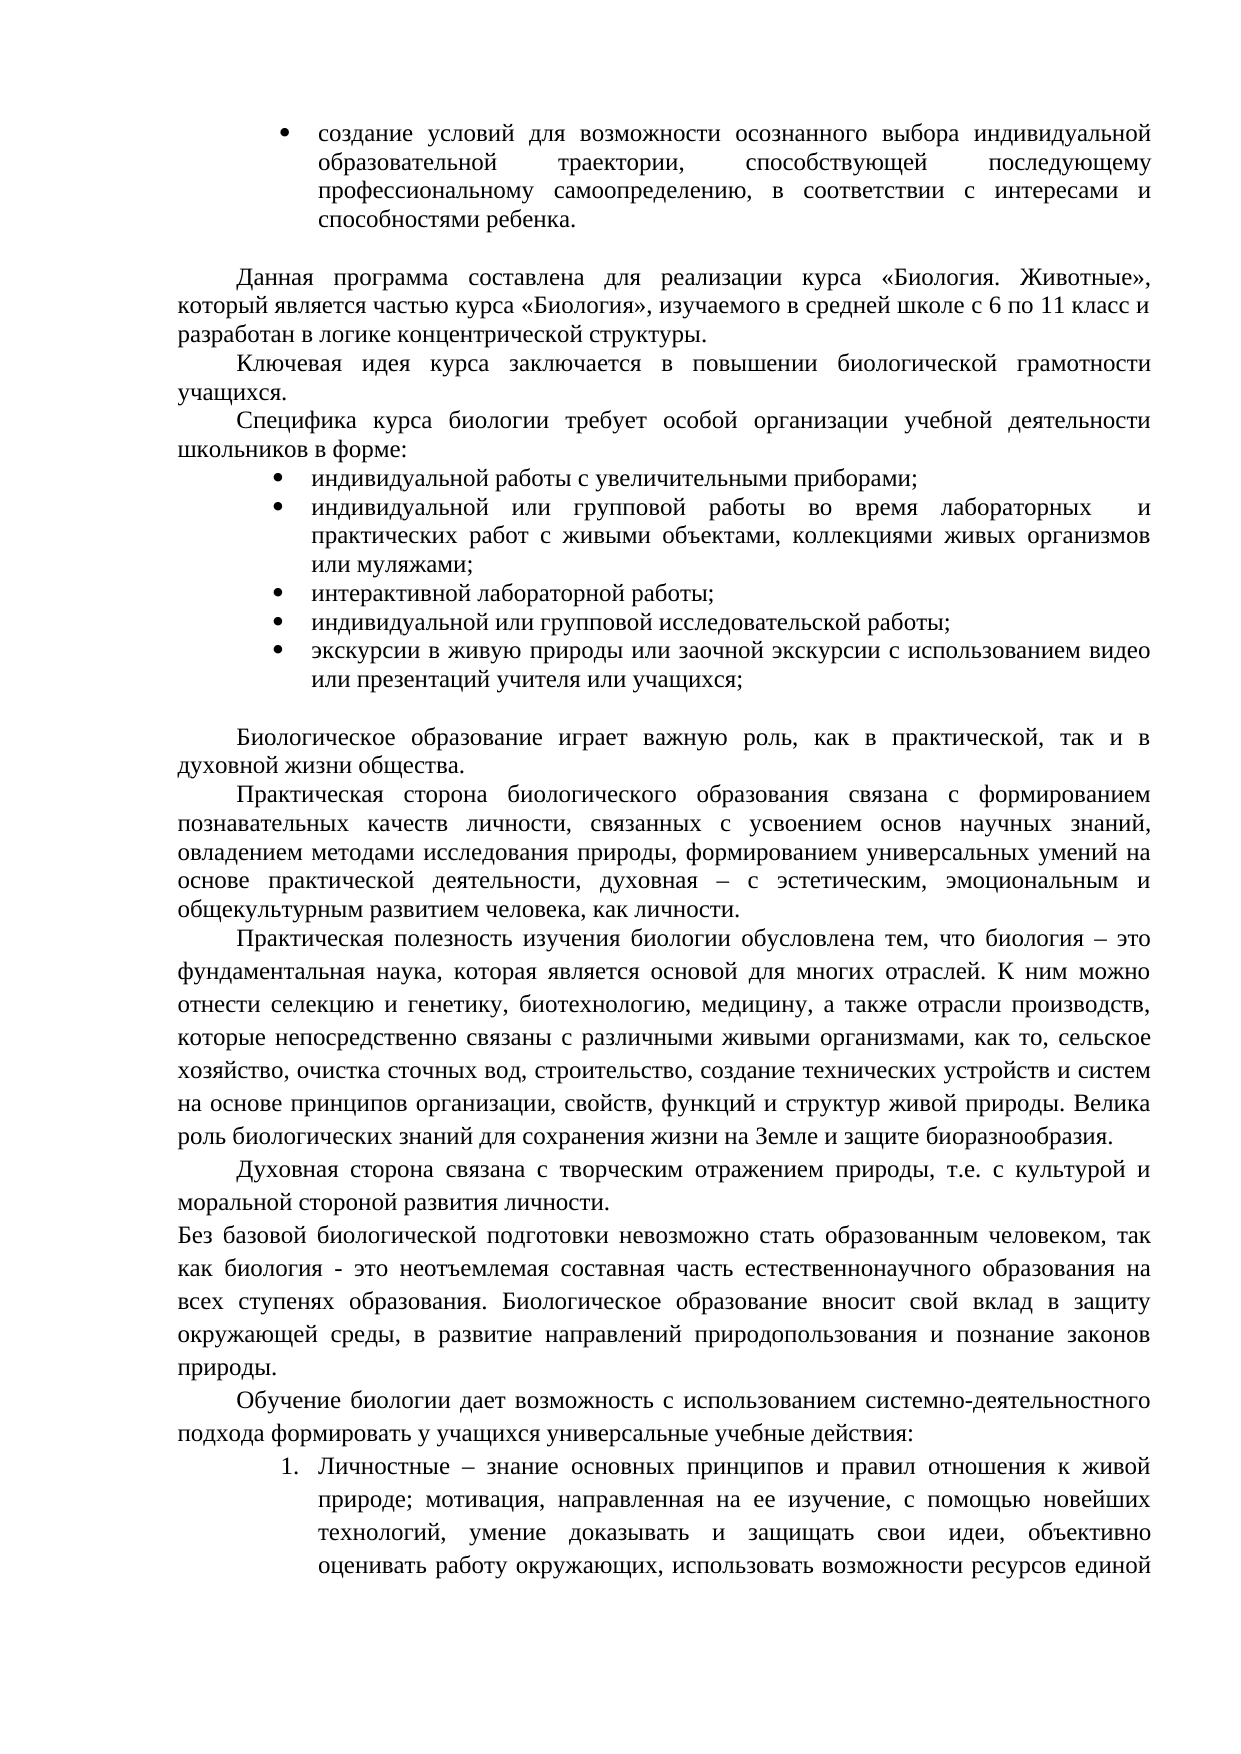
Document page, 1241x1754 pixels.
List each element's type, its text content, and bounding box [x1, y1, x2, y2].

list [280, 1451, 1152, 1579]
list интерактивной лабораторной работы; [274, 578, 1152, 607]
text Биологическое образование играет важную роль, как в практической, так и в духовной жизни общества. [177, 722, 1152, 779]
text Данная программа составлена для реализации курса «Биология. Животные», который является частью курса «Биология», изучаемого в средней школе с 6 по 11 класс и разработан в логике концентрической структуры. [177, 262, 1152, 348]
text Без базовой биологической подготовки невозможно стать образованным человеком, так как биология - это неотъемлемая составная часть естественнонаучного образования на всех ступенях образования. Биологическое образование вносит свой вклад в защиту окружающей среды, в развитие направлений природопользования и познание законов природы. [177, 1220, 1152, 1381]
list индивидуальной или групповой исследовательской работы; [274, 607, 1152, 636]
text Духовная сторона связана с творческим отражением природы, т.е. с культурой и моральной стороной развития личности. [177, 1154, 1152, 1216]
list создание условий для возможности осознанного выбора индивидуальной образовательной траектории, способствующей последующему профессиональному самоопределению, в соответствии с интересами и способностями ребенка. [280, 118, 1152, 233]
list экскурсии в живую природы или заочной экскурсии с использованием видео или презентаций учителя или учащихся; [274, 636, 1152, 693]
text Ключевая идея курса заключается в повышении биологической грамотности учащихся. [177, 348, 1152, 406]
list индивидуальной работы с увеличительными приборами; [274, 463, 1152, 492]
text Практическая сторона биологического образования связана с формированием познавательных качеств личности, связанных с усвоением основ научных знаний, овладением методами исследования природы, формированием универсальных умений на основе практической деятельности, духовная – с эстетическим, эмоциональным и общекультурным развитием человека, как личности. [177, 779, 1152, 923]
text Практическая полезность изучения биологии обусловлена тем, что биология – это фундаментальная наука, которая является основой для многих отраслей. К ним можно отнести селекцию и генетику, биотехнологию, медицину, а также отрасли производств, которые непосредственно связаны с различными живыми организмами, как то, сельское хозяйство, очистка сточных вод, строительство, создание технических устройств и систем на основе принципов организации, свойств, функций и структур живой природы. Велика роль биологических знаний для сохранения жизни на Земле и защите биоразнообразия. [177, 923, 1152, 1150]
text Специфика курса биологии требует особой организации учебной деятельности школьников в форме: [177, 406, 1152, 463]
list индивидуальной или групповой работы во время лабораторных и практических работ с живыми объектами, коллекциями живых организмов или муляжами; [274, 492, 1152, 578]
text Обучение биологии дает возможность с использованием системно-деятельностного подхода формировать у учащихся универсальные учебные действия: [177, 1385, 1152, 1447]
